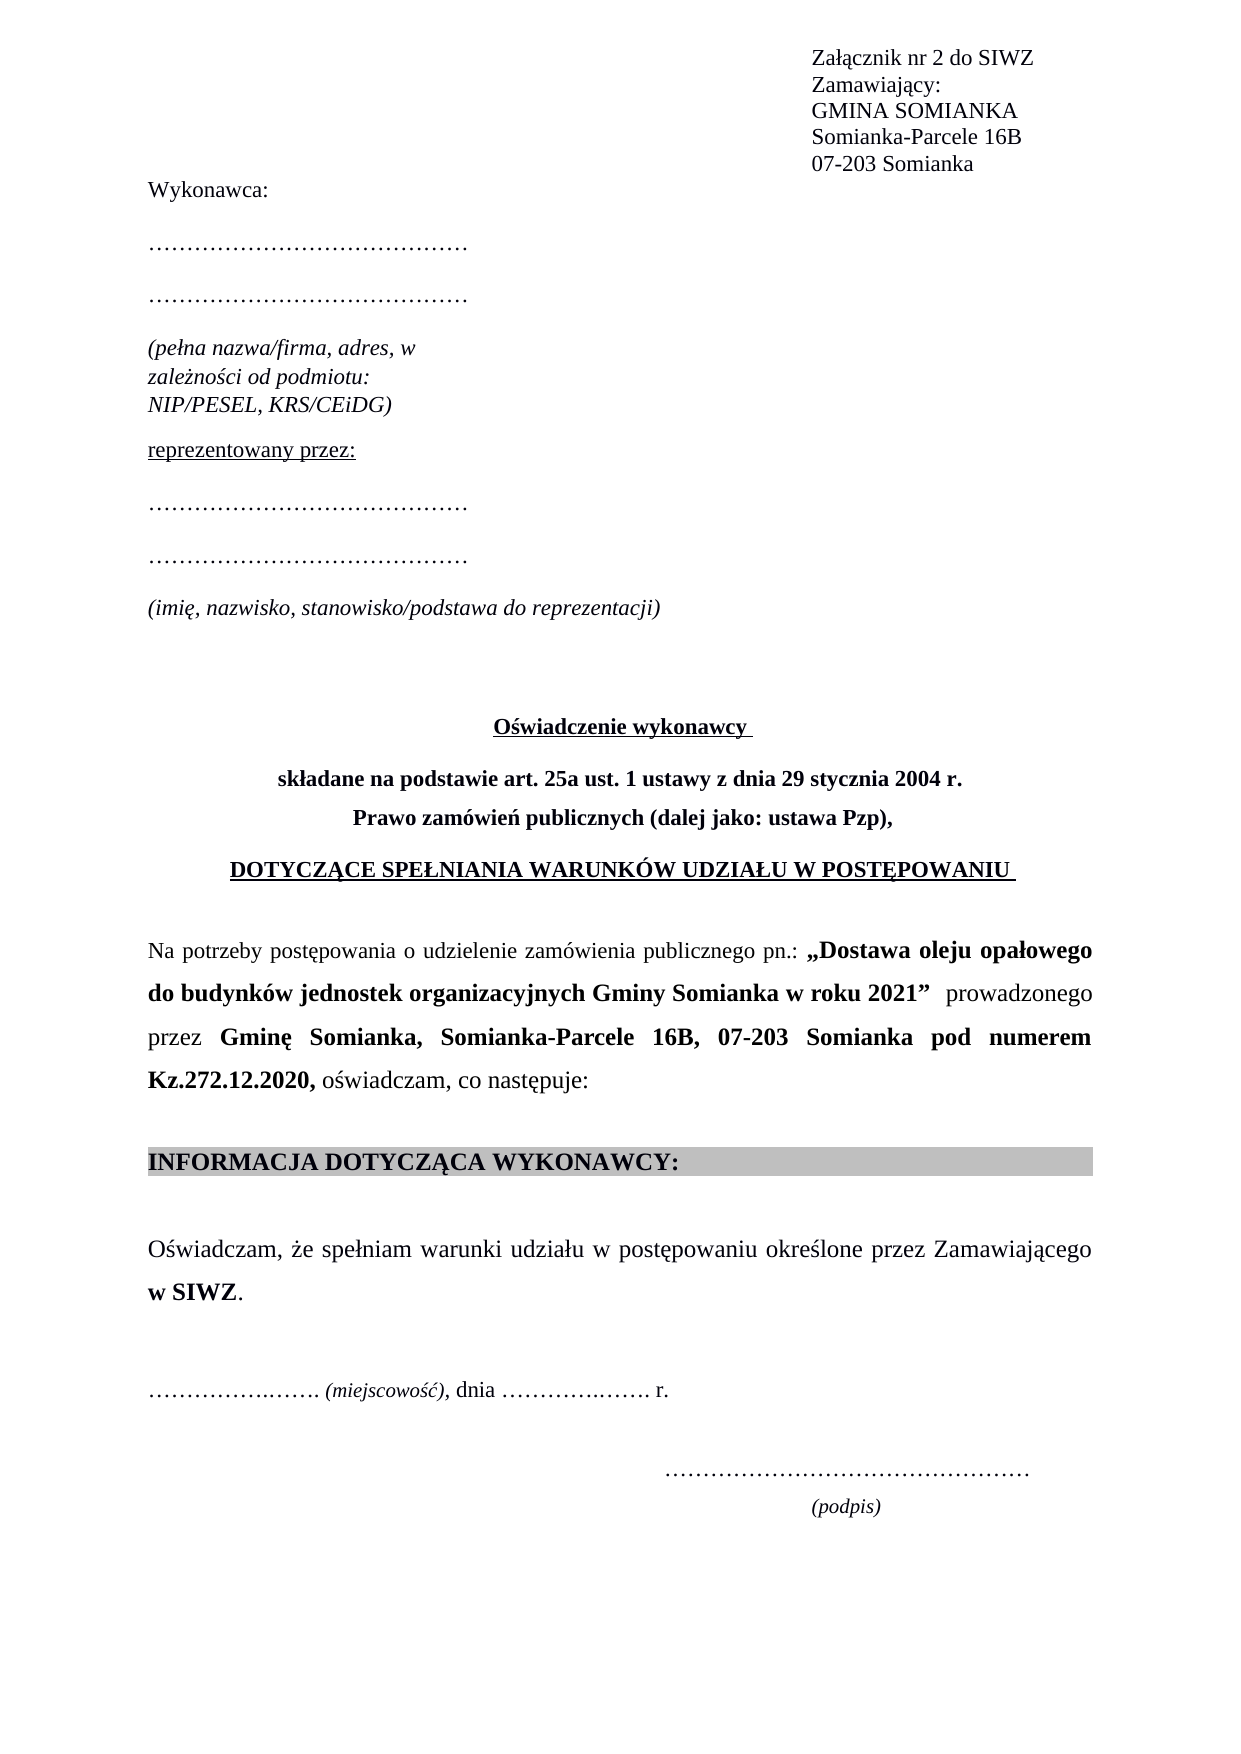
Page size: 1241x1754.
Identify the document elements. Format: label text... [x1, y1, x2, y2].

text (podpis) [738, 1494, 1093, 1518]
text 07-203 Somianka [694, 150, 1093, 176]
text …………….……. (miejscowość), dnia ………….……. r. [148, 1376, 1093, 1402]
text ………………………………………………………………………… [148, 229, 472, 308]
text Prawo zamówień publicznych (dalej jako: ustawa Pzp), [148, 804, 1093, 831]
text Zamawiający: [148, 71, 1093, 97]
text reprezentowany przez: [148, 436, 1093, 463]
text (pełna nazwa/firma, adres, w zależności od podmiotu: NIP/PESEL, KRS/CEiDG) [148, 334, 472, 417]
text Wykonawca: [148, 176, 1093, 202]
text DOTYCZĄCE SPEŁNIANIA WARUNKÓW UDZIAŁU W POSTĘPOWANIU [148, 856, 1093, 883]
text ………………………………………………………………………… [148, 489, 472, 568]
text Załącznik nr 2 do SIWZ [148, 44, 1093, 71]
text (imię, nazwisko, stanowisko/podstawa do reprezentacji) [148, 594, 1093, 621]
text Oświadczenie wykonawcy [148, 713, 1093, 739]
text Oświadczam, że spełniam warunki udziału w postępowaniu określone przez Zamawiającego w SIWZ. [148, 1234, 1093, 1306]
text INFORMACJA DOTYCZĄCA WYKONAWCY: [148, 1147, 1093, 1176]
text Somianka-Parcele 16B [694, 123, 1093, 150]
text ………………………………………… [148, 1455, 1093, 1481]
text GMINA SOMIANKA [148, 97, 1093, 123]
text składane na podstawie art. 25a ust. 1 ustawy z dnia 29 stycznia 2004 r. [148, 765, 1093, 791]
text Na potrzeby postępowania o udzielenie zamówienia publicznego pn.: „Dostawa oleju opałowego do budynków jednostek organizacyjnych Gminy Somianka w roku 2021” prowadzonego przez Gminę Somianka, Somianka-Parcele 16B, 07-203 Somianka pod numerem Kz.272.12.2020, oświadczam, co następuje: [148, 935, 1093, 1093]
